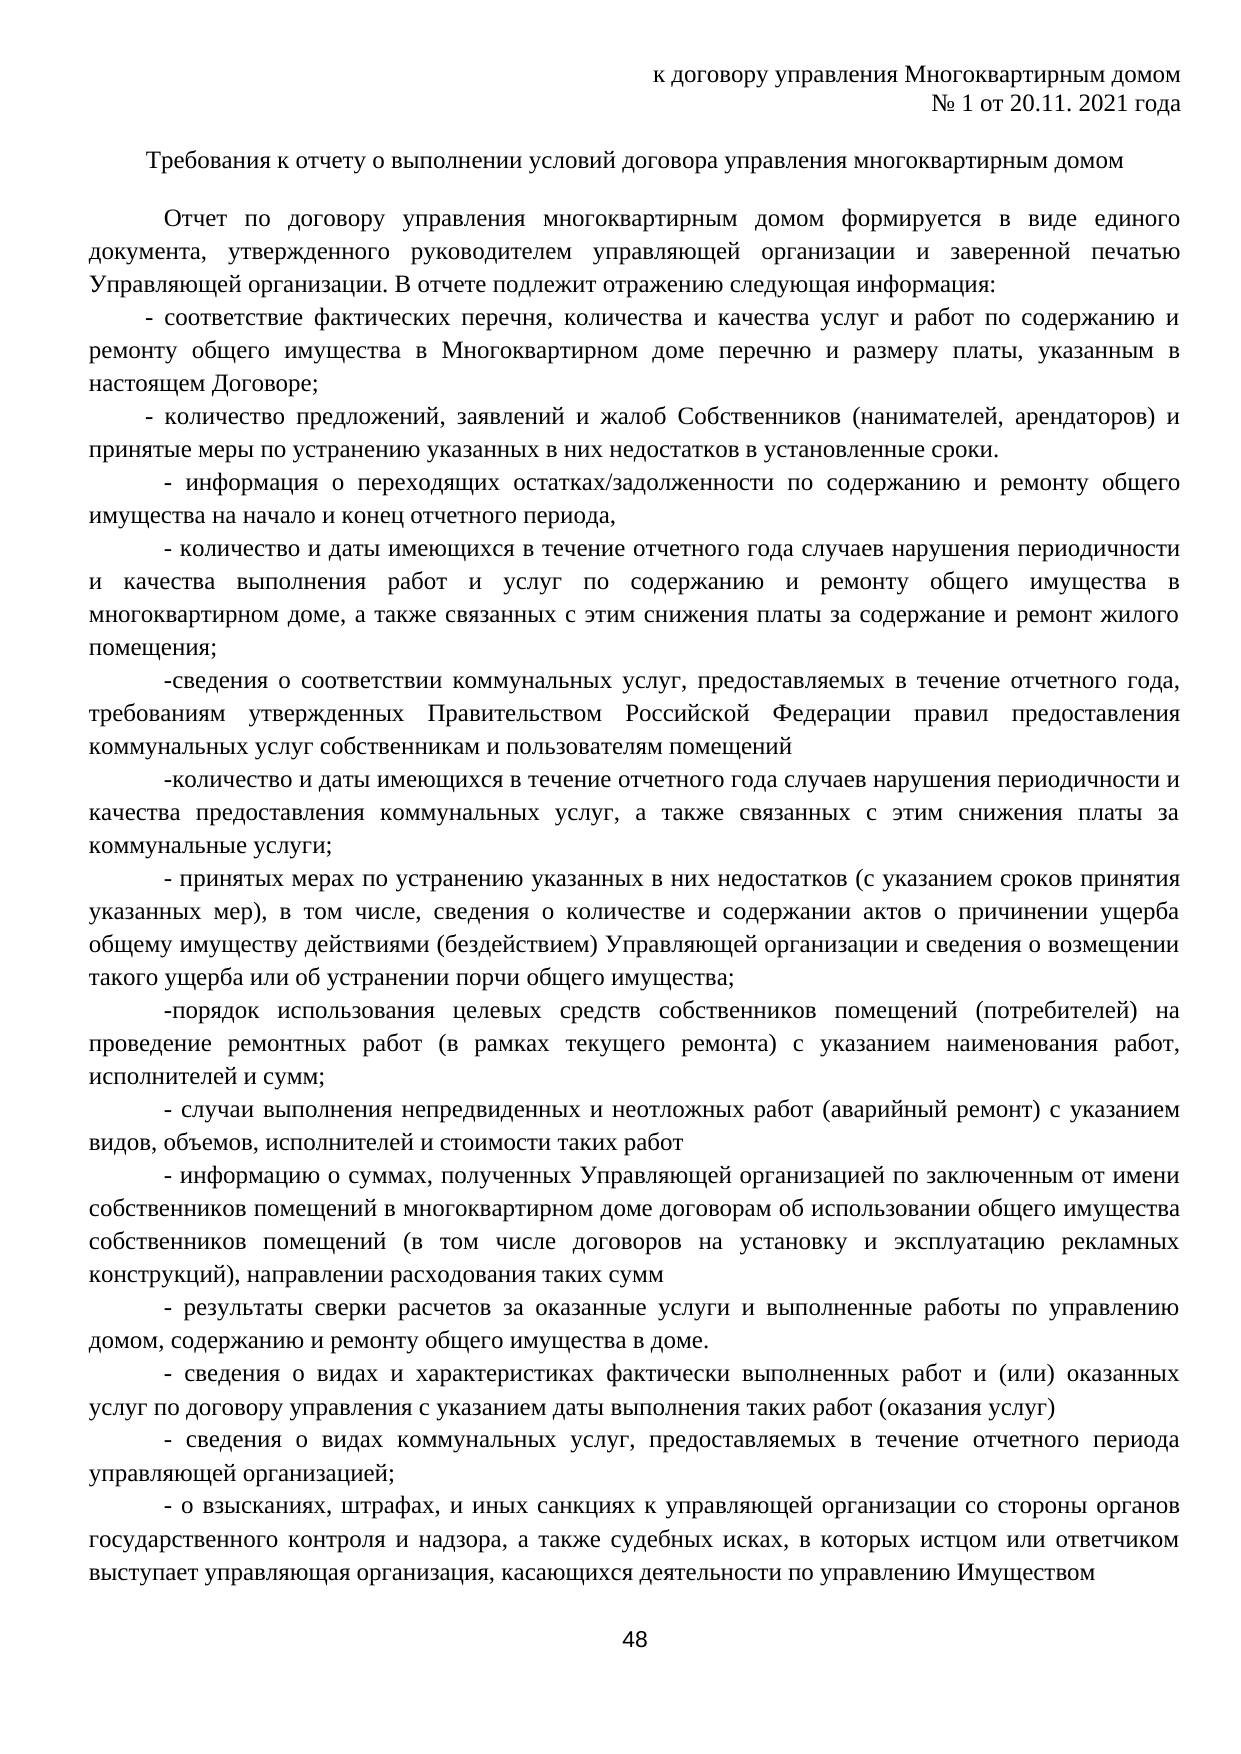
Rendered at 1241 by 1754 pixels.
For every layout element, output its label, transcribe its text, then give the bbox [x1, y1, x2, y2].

text - сведения о видах коммунальных услуг, предоставляемых в течение отчетного периода управляющей организацией; [89, 1424, 1181, 1486]
text - сведения о видах и характеристиках фактически выполненных работ и (или) оказанных услуг по договору управления с указанием даты выполнения таких работ (оказания услуг) [89, 1358, 1181, 1420]
text - случаи выполнения непредвиденных и неотложных работ (аварийный ремонт) с указанием видов, объемов, исполнителей и стоимости таких работ [89, 1094, 1181, 1156]
text - информация о переходящих остатках/задолженности по содержанию и ремонту общего имущества на начало и конец отчетного периода, [89, 467, 1181, 529]
text - количество предложений, заявлений и жалоб Собственников (нанимателей, арендаторов) и принятые меры по устранению указанных в них недостатков в установленные сроки. [89, 401, 1181, 463]
text Требования к отчету о выполнении условий договора управления многоквартирным домом [89, 145, 1181, 174]
text к договору управления Многоквартирным домом [539, 59, 1181, 88]
text № 1 от 20.11. 2021 года [539, 88, 1181, 117]
text Отчет по договору управления многоквартирным домом формируется в виде единого документа, утвержденного руководителем управляющей организации и заверенной печатью Управляющей организации. В отчете подлежит отражению следующая информация: [89, 203, 1181, 298]
text -количество и даты имеющихся в течение отчетного года случаев нарушения периодичности и качества предоставления коммунальных услуг, а также связанных с этим снижения платы за коммунальные услуги; [89, 764, 1181, 859]
text -порядок использования целевых средств собственников помещений (потребителей) на проведение ремонтных работ (в рамках текущего ремонта) с указанием наименования работ, исполнителей и сумм; [89, 995, 1181, 1090]
text - принятых мерах по устранению указанных в них недостатков (с указанием сроков принятия указанных мер), в том числе, сведения о количестве и содержании актов о причинении ущерба общему имуществу действиями (бездействием) Управляющей организации и сведения о возмещении такого ущерба или об устранении порчи общего имущества; [89, 863, 1181, 991]
text - количество и даты имеющихся в течение отчетного года случаев нарушения периодичности и качества выполнения работ и услуг по содержанию и ремонту общего имущества в многоквартирном доме, а также связанных с этим снижения платы за содержание и ремонт жилого помещения; [89, 533, 1181, 661]
text - результаты сверки расчетов за оказанные услуги и выполненные работы по управлению домом, содержанию и ремонту общего имущества в доме. [89, 1292, 1181, 1354]
text -сведения о соответствии коммунальных услуг, предоставляемых в течение отчетного года, требованиям утвержденных Правительством Российской Федерации правил предоставления коммунальных услуг собственникам и пользователям помещений [89, 665, 1181, 760]
text - о взысканиях, штрафах, и иных санкциях к управляющей организации со стороны органов государственного контроля и надзора, а также судебных исках, в которых истцом или ответчиком выступает управляющая организация, касающихся деятельности по управлению Имуществом [89, 1491, 1181, 1585]
text - соответствие фактических перечня, количества и качества услуг и работ по содержанию и ремонту общего имущества в Многоквартирном доме перечню и размеру платы, указанным в настоящем Договоре; [89, 302, 1181, 397]
text - информацию о суммах, полученных Управляющей организацией по заключенным от имени собственников помещений в многоквартирном доме договорам об использовании общего имущества собственников помещений (в том числе договоров на установку и эксплуатацию рекламных конструкций), направлении расходования таких сумм [89, 1160, 1181, 1288]
